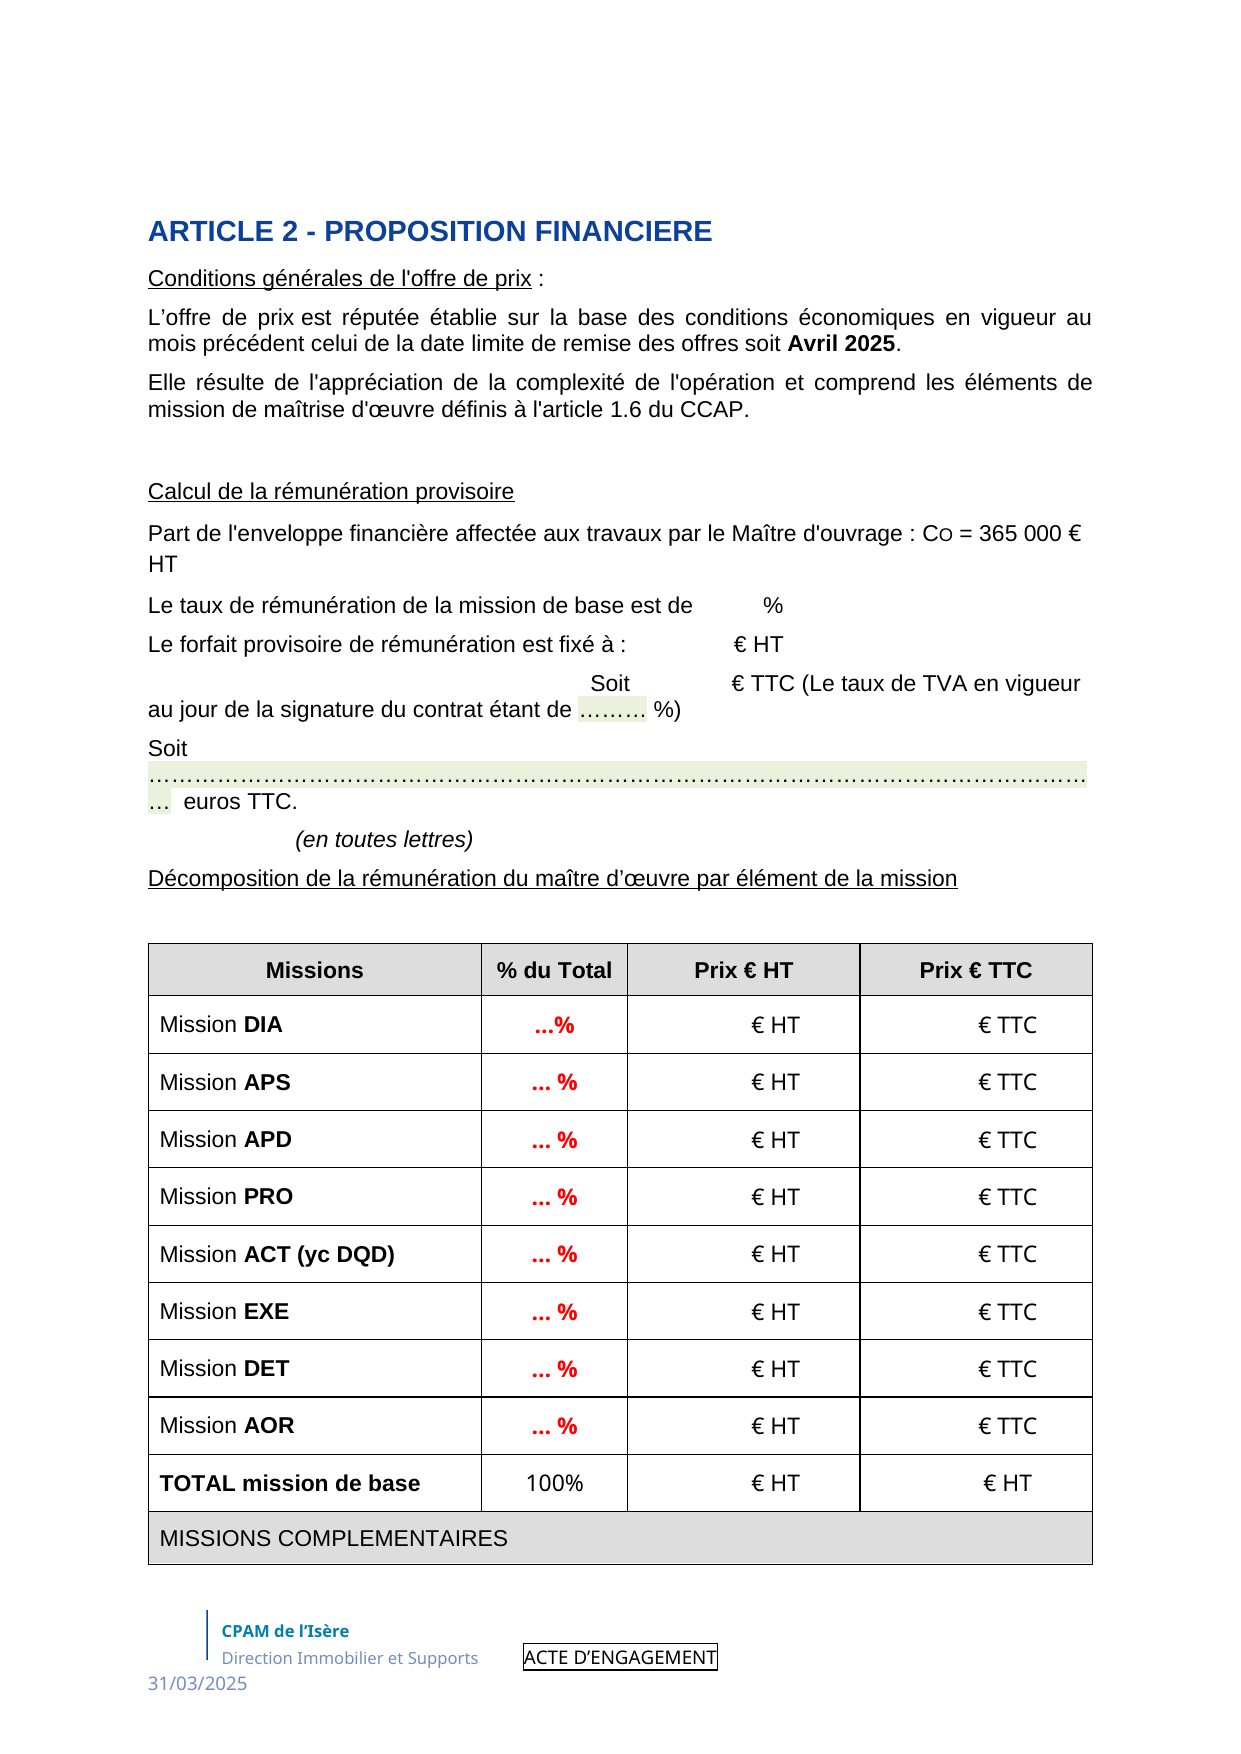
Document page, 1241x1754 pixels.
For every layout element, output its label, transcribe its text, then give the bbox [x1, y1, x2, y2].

table_cell TOTAL mission de base [149, 1455, 481, 1511]
text Part de l'enveloppe financière affectée aux travaux par le Maître d'ouvrage : Co = 365 000 € HT [148, 517, 1093, 579]
table_cell … % [482, 1054, 627, 1110]
table_cell € HT [628, 1111, 859, 1167]
table_header Prix € HT [628, 944, 859, 995]
table_cell € HT [628, 1340, 859, 1396]
table_cell € TTC [861, 1111, 1092, 1167]
table_cell € HT [628, 1455, 859, 1511]
table_cell Mission APS [149, 1054, 481, 1110]
text Le taux de rémunération de la mission de base est de % [148, 592, 1093, 618]
table_cell Mission DET [149, 1340, 481, 1396]
table_cell … % [482, 1168, 627, 1224]
table_cell MISSIONS COMPLEMENTAIRES [149, 1512, 1092, 1563]
text Elle résulte de l'appréciation de la complexité de l'opération et comprend les éléments de mission de maîtrise d'œuvre définis à l'article 1.6 du CCAP. [148, 369, 1093, 422]
table_header Missions [149, 944, 481, 995]
table_cell … % [482, 1111, 627, 1167]
table_cell € HT [628, 1054, 859, 1110]
text Décomposition de la rémunération du maître d’œuvre par élément de la mission [148, 865, 1093, 892]
table_cell … % [482, 1398, 627, 1454]
text Calcul de la rémunération provisoire [148, 478, 1093, 504]
table_cell Mission EXE [149, 1283, 481, 1339]
table_cell 100% [482, 1455, 627, 1511]
table_cell Mission AOR [149, 1398, 481, 1454]
table_header % du Total [482, 944, 627, 995]
text Conditions générales de l'offre de prix : [148, 265, 1093, 291]
table_cell Mission PRO [149, 1168, 481, 1224]
table_header Prix € TTC [861, 944, 1092, 995]
table_cell Mission APD [149, 1111, 481, 1167]
text Soit ……………………………………………………………………………………………………………… euros TTC. [148, 735, 1093, 814]
table_cell € HT [628, 1168, 859, 1224]
table_cell € HT [628, 996, 859, 1053]
table_cell € TTC [861, 1398, 1092, 1454]
table_cell € HT [861, 1455, 1092, 1511]
table_cell € TTC [861, 1340, 1092, 1396]
table_cell € TTC [861, 1226, 1092, 1282]
text Le forfait provisoire de rémunération est fixé à : € HT [148, 631, 1093, 657]
table_cell … % [482, 1283, 627, 1339]
table_cell € TTC [861, 1054, 1092, 1110]
table_cell … % [482, 1340, 627, 1396]
table_cell € HT [628, 1226, 859, 1282]
table_cell … % [482, 1226, 627, 1282]
table_cell Mission DIA [149, 996, 481, 1053]
table_cell € HT [628, 1398, 859, 1454]
table_cell € TTC [861, 996, 1092, 1053]
text Soit € TTC (Le taux de TVA en vigueur au jour de la signature du contrat étant de ……… %) [148, 670, 1093, 722]
table_cell € TTC [861, 1168, 1092, 1224]
table_cell Mission ACT (yc DQD) [149, 1226, 481, 1282]
table_cell € HT [628, 1283, 859, 1339]
text L’offre de prix est réputée établie sur la base des conditions économiques en vigueur au mois précédent celui de la date limite de remise des offres soit Avril 2025. [148, 304, 1093, 357]
subtitle ARTICLE 2 - PROPOSITION FINANCIERE [148, 214, 1093, 248]
table_cell € TTC [861, 1283, 1092, 1339]
table_cell …% [482, 996, 627, 1053]
text (en toutes lettres) [148, 826, 1093, 853]
